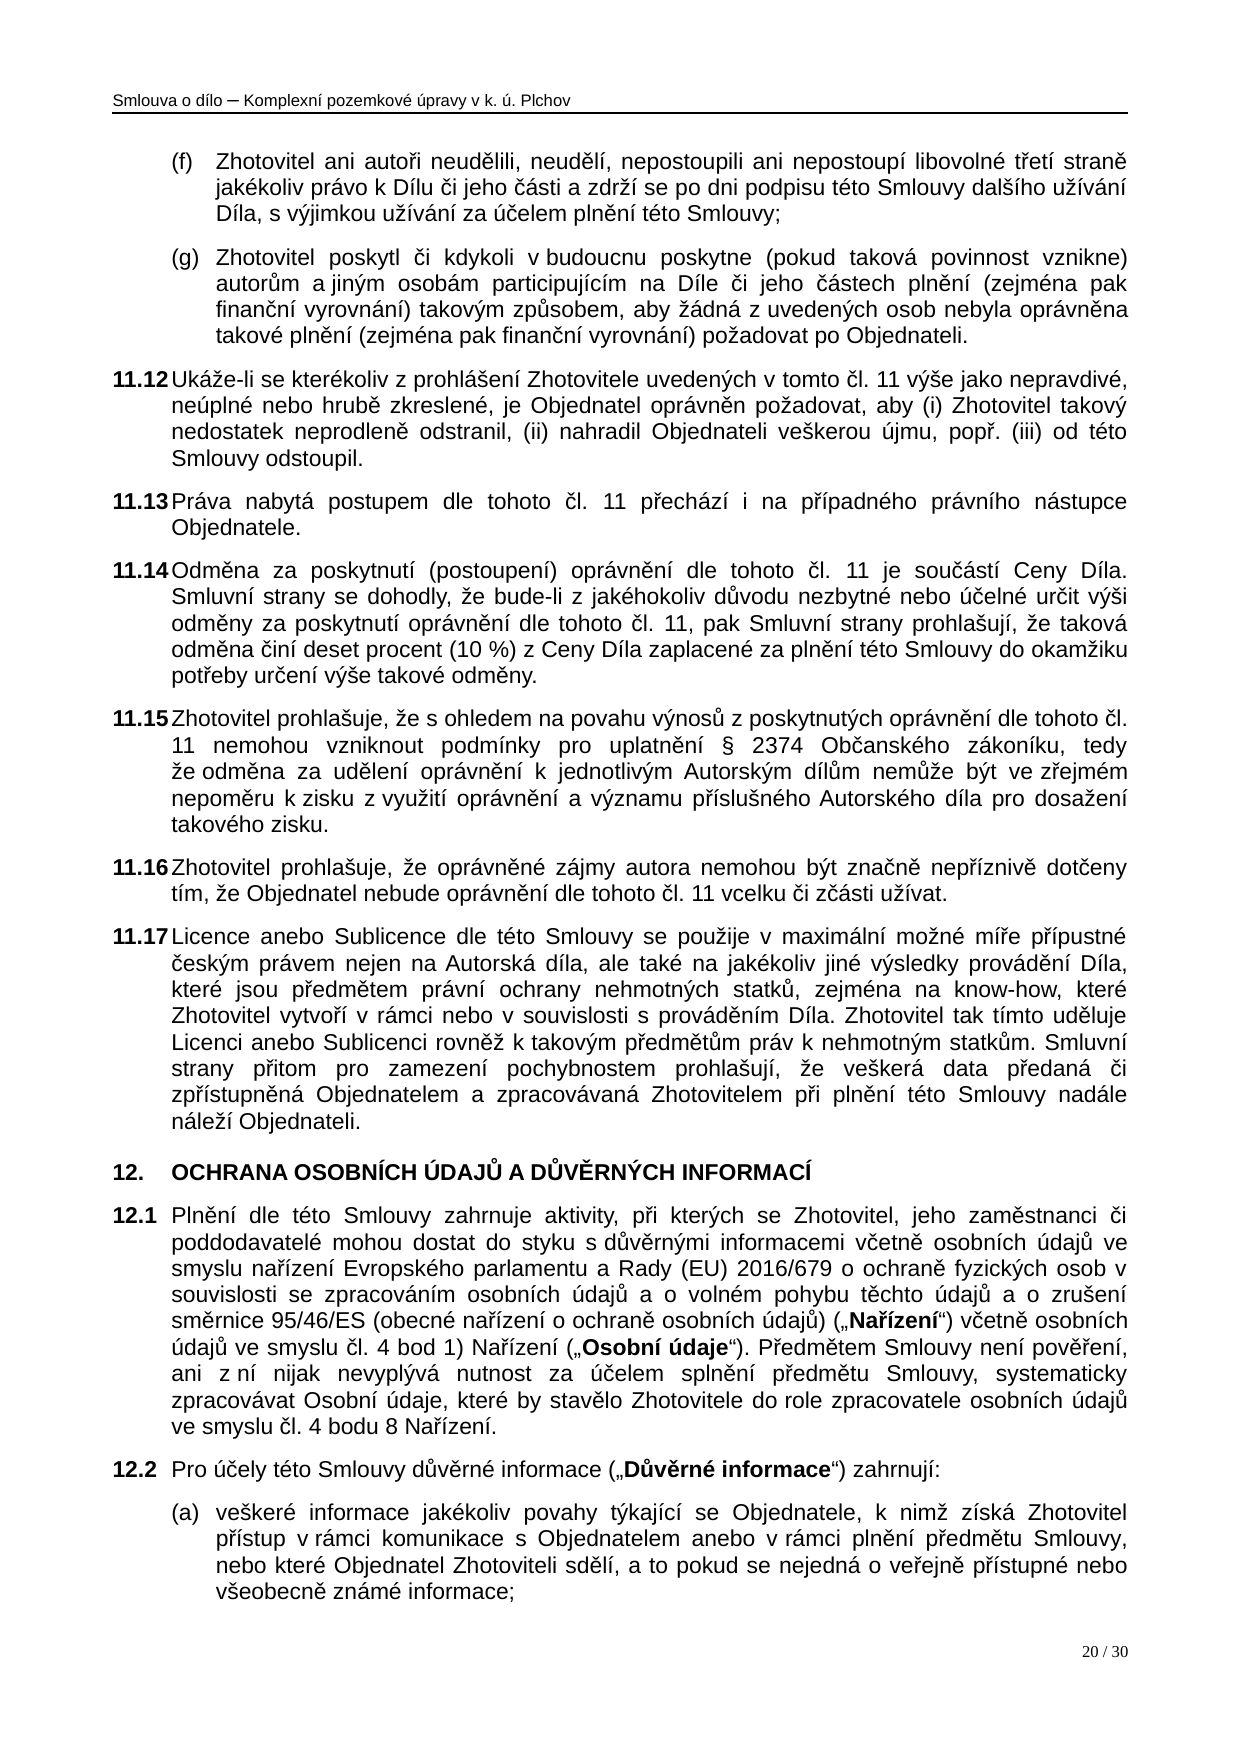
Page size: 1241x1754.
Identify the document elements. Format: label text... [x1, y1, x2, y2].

text Zhotovitel poskytl či kdykoli v budoucnu poskytne (pokud taková povinnost vznikne) autorům a jiným osobám participujícím na Díle či jeho částech plnění (zejména pak finanční vyrovnání) takovým způsobem, aby žádná z uvedených osob nebyla oprávněna takové plnění (zejména pak finanční vyrovnání) požadovat po Objednateli. [171, 243, 1128, 349]
text Odměna za poskytnutí (postoupení) oprávnění dle tohoto čl. 11 je součástí Ceny Díla. Smluvní strany se dohodly, že bude-li z jakéhokoliv důvodu nezbytné nebo účelné určit výši odměny za poskytnutí oprávnění dle tohoto čl. 11, pak Smluvní strany prohlašují, že taková odměna činí deset procent (10 %) z Ceny Díla zaplacené za plnění této Smlouvy do okamžiku potřeby určení výše takové odměny. [112, 557, 1128, 689]
text Zhotovitel ani autoři neudělili, neudělí, nepostoupili ani nepostoupí libovolné třetí straně jakékoliv právo k Dílu či jeho části a zdrží se po dni podpisu této Smlouvy dalšího užívání Díla, s výjimkou užívání za účelem plnění této Smlouvy; [171, 148, 1128, 227]
text Ochrana osobních údajů a Důvěrných informací [112, 1159, 1128, 1185]
text Licence anebo Sublicence dle této Smlouvy se použije v maximální možné míře přípustné českým právem nejen na Autorská díla, ale také na jakékoliv jiné výsledky provádění Díla, které jsou předmětem právní ochrany nehmotných statků, zejména na know-how, které Zhotovitel vytvoří v rámci nebo v souvislosti s prováděním Díla. Zhotovitel tak tímto uděluje Licenci anebo Sublicenci rovněž k takovým předmětům práv k nehmotným statkům. Smluvní strany přitom pro zamezení pochybnostem prohlašují, že veškerá data předaná či zpřístupněná Objednatelem a zpracovávaná Zhotovitelem při plnění této Smlouvy nadále náleží Objednateli. [112, 923, 1128, 1134]
text Pro účely této Smlouvy důvěrné informace („Důvěrné informace“) zahrnují: [112, 1456, 1128, 1482]
text Plnění dle této Smlouvy zahrnuje aktivity, při kterých se Zhotovitel, jeho zaměstnanci či poddodavatelé mohou dostat do styku s důvěrnými informacemi včetně osobních údajů ve smyslu nařízení Evropského parlamentu a Rady (EU) 2016/679 o ochraně fyzických osob v souvislosti se zpracováním osobních údajů a o volném pohybu těchto údajů a o zrušení směrnice 95/46/ES (obecné nařízení o ochraně osobních údajů) („Nařízení“) včetně osobních údajů ve smyslu čl. 4 bod 1) Nařízení („Osobní údaje“). Předmětem Smlouvy není pověření, ani z ní nijak nevyplývá nutnost za účelem splnění předmětu Smlouvy, systematicky zpracovávat Osobní údaje, které by stavělo Zhotovitele do role zpracovatele osobních údajů ve smyslu čl. 4 bodu 8 Nařízení. [112, 1202, 1128, 1439]
text Zhotovitel prohlašuje, že oprávněné zájmy autora nemohou být značně nepříznivě dotčeny tím, že Objednatel nebude oprávnění dle tohoto čl. 11 vcelku či zčásti užívat. [112, 854, 1128, 907]
text Zhotovitel prohlašuje, že s ohledem na povahu výnosů z poskytnutých oprávnění dle tohoto čl. 11 nemohou vzniknout podmínky pro uplatnění § 2374 Občanského zákoníku, tedy že odměna za udělení oprávnění k jednotlivým Autorským dílům nemůže být ve zřejmém nepoměru k zisku z využití oprávnění a významu příslušného Autorského díla pro dosažení takového zisku. [112, 705, 1128, 837]
list veškeré informace jakékoliv povahy týkající se Objednatele, k nimž získá Zhotovitel přístup v rámci komunikace s Objednatelem anebo v rámci plnění předmětu Smlouvy, nebo které Objednatel Zhotoviteli sdělí, a to pokud se nejedná o veřejně přístupné nebo všeobecně známé informace; [171, 1499, 1128, 1604]
text Ukáže-li se kterékoliv z prohlášení Zhotovitele uvedených v tomto čl. 11 výše jako nepravdivé, neúplné nebo hrubě zkreslené, je Objednatel oprávněn požadovat, aby (i) Zhotovitel takový nedostatek neprodleně odstranil, (ii) nahradil Objednateli veškerou újmu, popř. (iii) od této Smlouvy odstoupil. [112, 366, 1128, 471]
text Práva nabytá postupem dle tohoto čl. 11 přechází i na případného právního nástupce Objednatele. [112, 488, 1128, 540]
